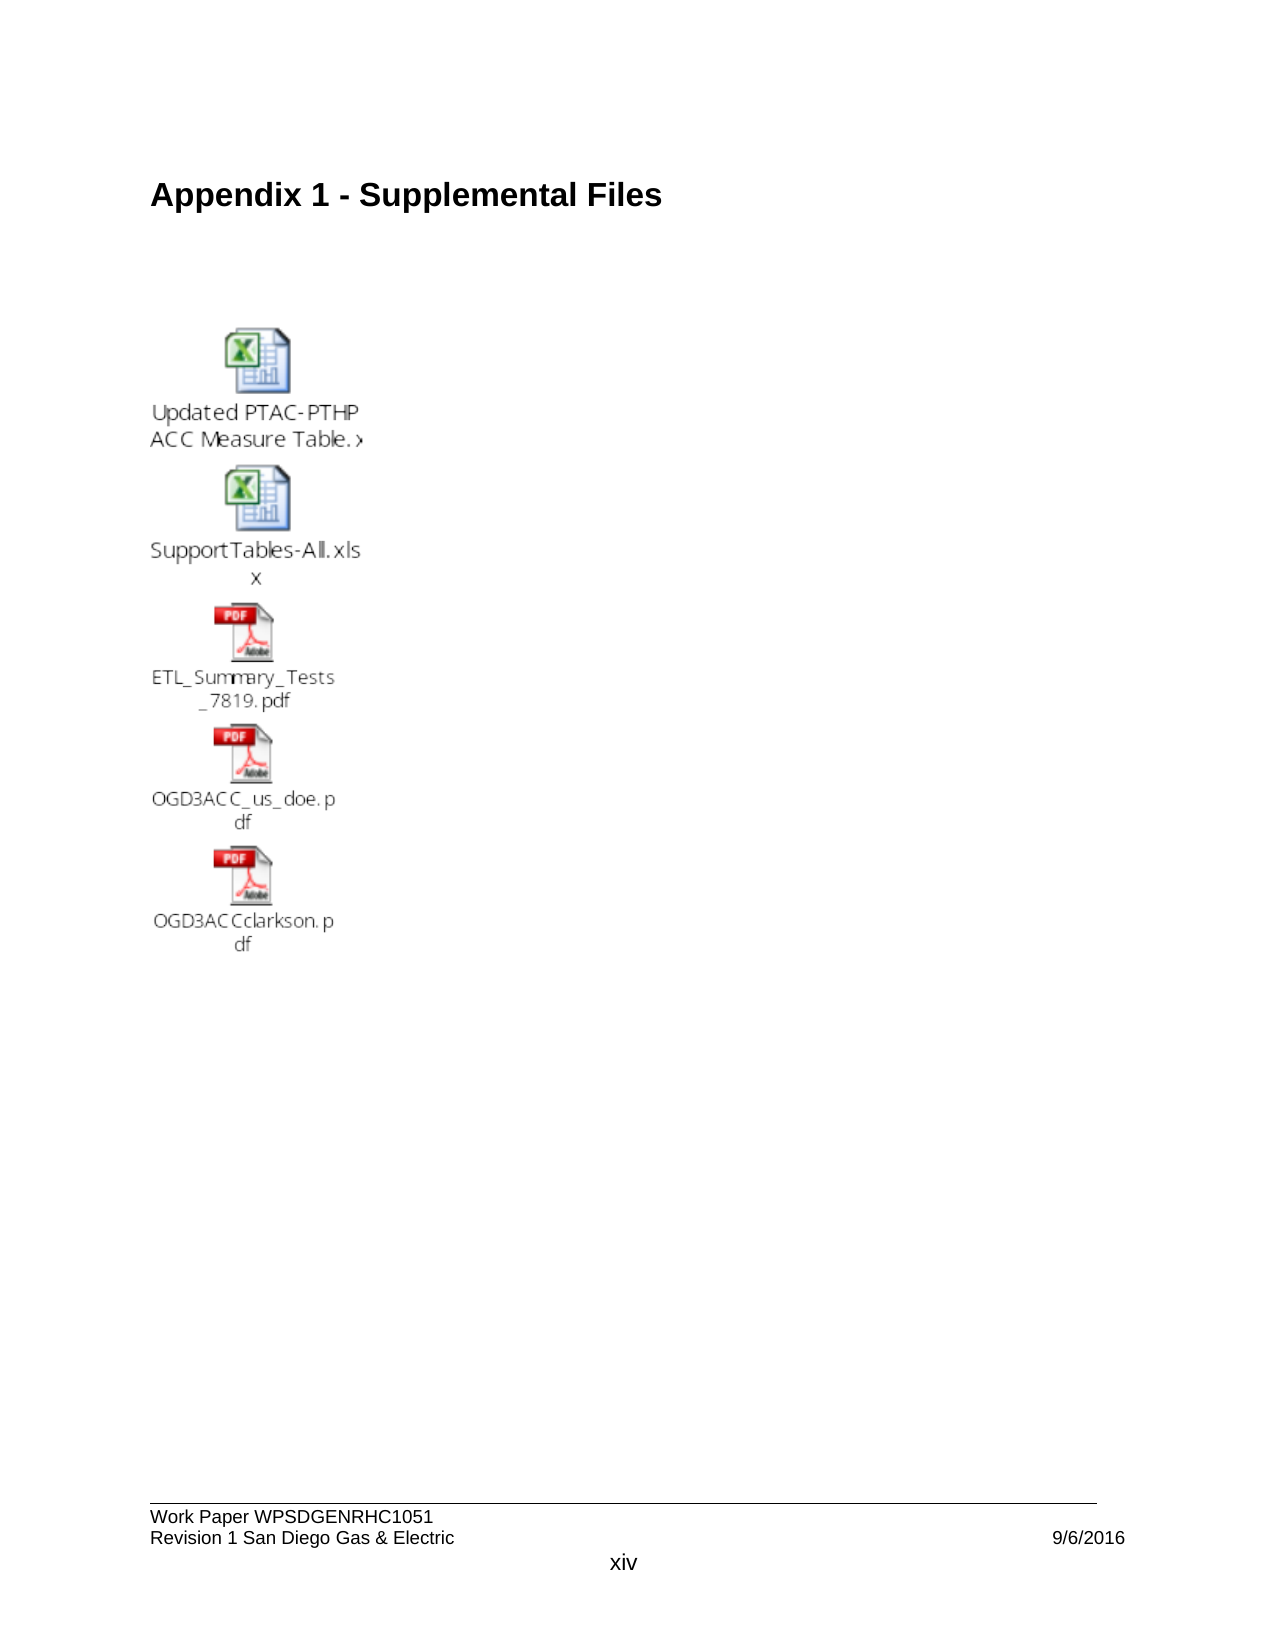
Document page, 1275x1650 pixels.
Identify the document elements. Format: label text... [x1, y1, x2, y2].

subtitle Appendix 1 - Supplemental Files [150, 175, 1097, 213]
